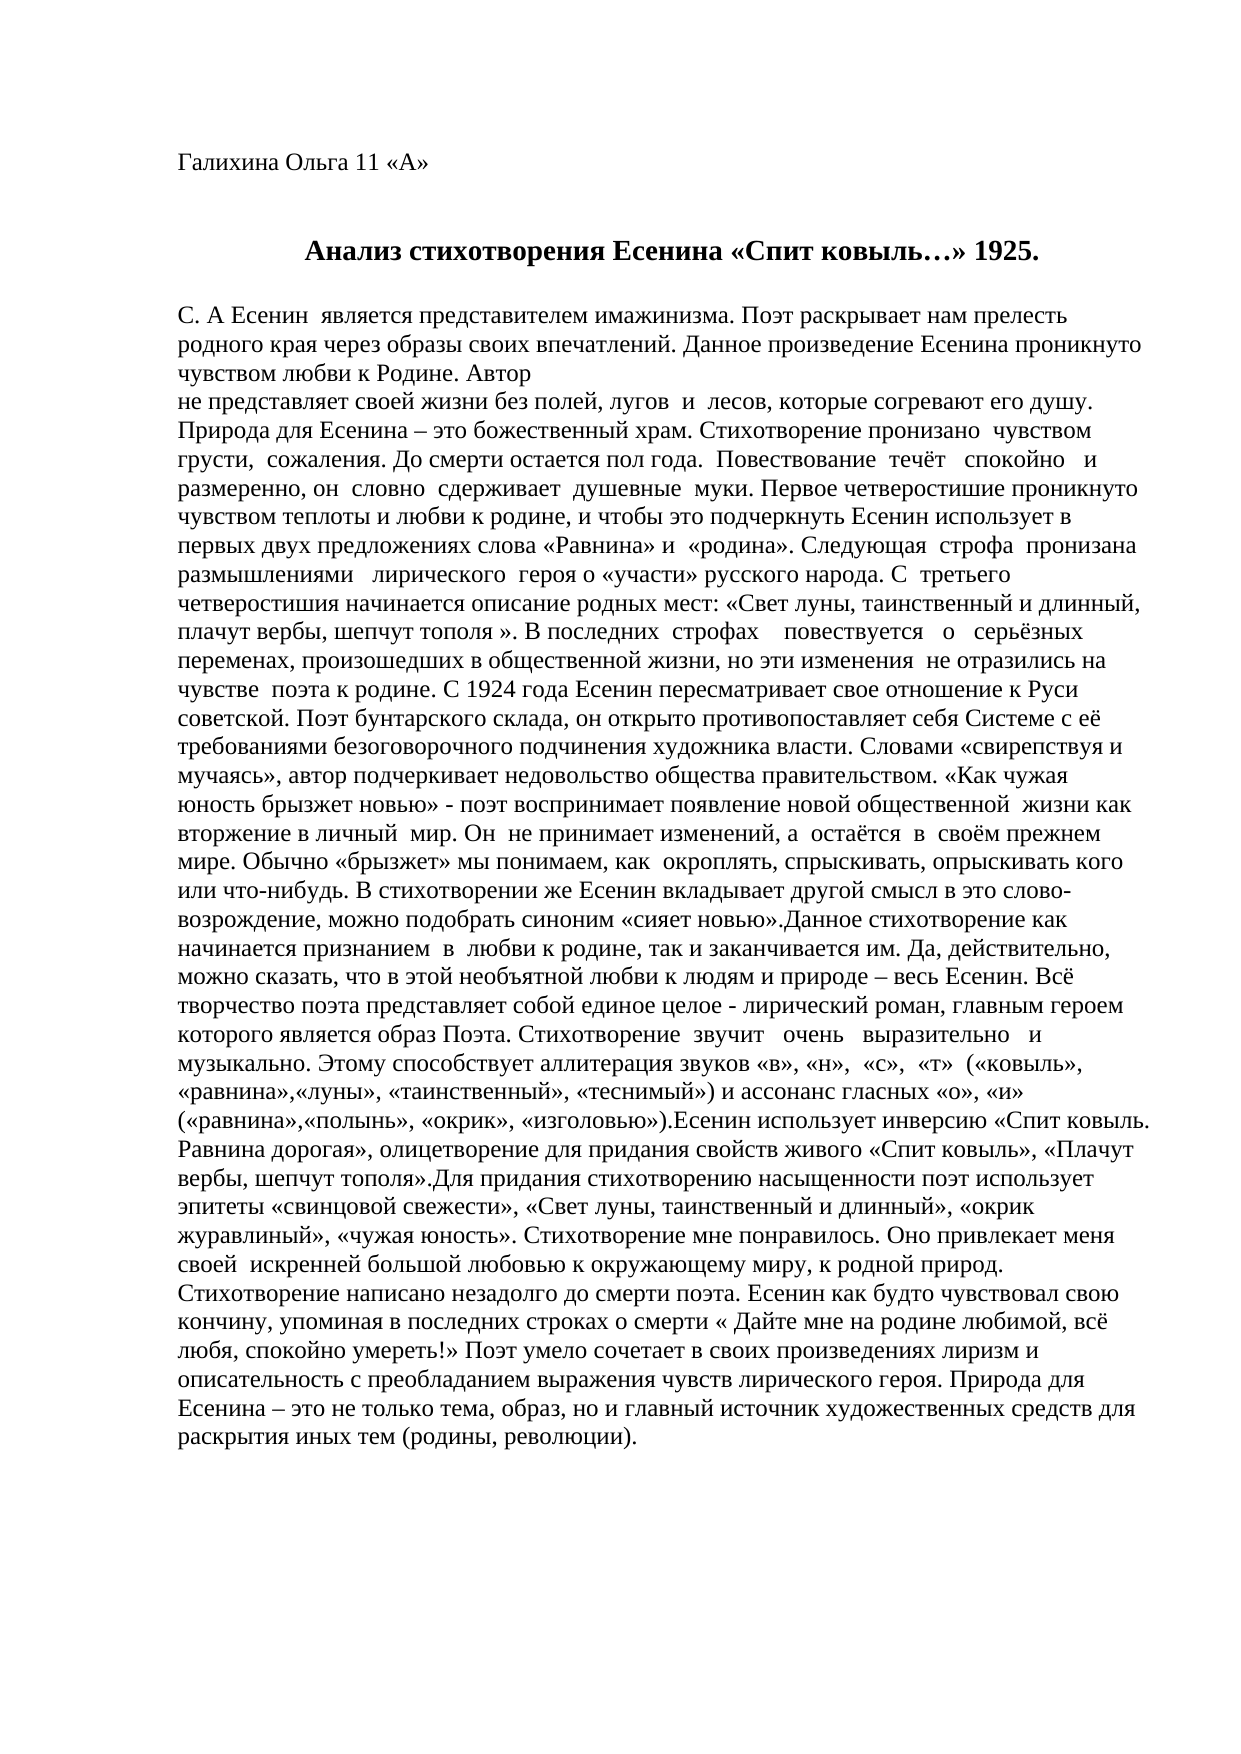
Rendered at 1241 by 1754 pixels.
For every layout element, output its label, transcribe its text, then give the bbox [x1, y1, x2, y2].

text Анализ стихотворения Есенина «Спит ковыль…» 1925. [177, 233, 1152, 267]
text С. А Есенин является представителем имажинизма. Поэт раскрывает нам прелесть родного края через образы своих впечатлений. Данное произведение Есенина проникнуто чувством любви к Родине. Автор [177, 300, 1152, 386]
text не представляет своей жизни без полей, лугов и лесов, которые согревают его душу. Природа для Есенина – это божественный храм. Стихотворение пронизано чувством грусти, сожаления. До смерти остается пол года. Повествование течёт спокойно и размеренно, он словно сдерживает душевные муки. Первое четверостишие проникнуто чувством теплоты и любви к родине, и чтобы это подчеркнуть Есенин использует в первых двух предложениях слова «Равнина» и «родина». Следующая строфа пронизана размышлениями лирического героя о «участи» русского народа. С третьего четверостишия начинается описание родных мест: «Свет луны, таинственный и длинный, плачут вербы, шепчут тополя ». В последних строфах повествуется о серьёзных переменах, произошедших в общественной жизни, но эти изменения не отразились на чувстве поэта к родине. С 1924 года Есенин пересматривает свое отношение к Руси советской. Поэт бунтарского склада, он открыто противопоставляет себя Системе с её требованиями безоговорочного подчинения художника власти. Словами «свирепствуя и мучаясь», автор подчеркивает недовольство общества правительством. «Как чужая юность брызжет новью» - поэт воспринимает появление новой общественной жизни как вторжение в личный мир. Он не принимает изменений, а остаётся в своём прежнем мире. Обычно «брызжет» мы понимаем, как окроплять, спрыскивать, опрыскивать кого или что-нибудь. В стихотворении же Есенин вкладывает другой смысл в это слово- возрождение, можно подобрать синоним «сияет новью».Данное стихотворение как начинается признанием в любви к родине, так и заканчивается им. Да, действительно, можно сказать, что в этой необъятной любви к людям и природе – весь Есенин. Всё творчество поэта представляет собой единое целое - лирический роман, главным героем которого является образ Поэта. Стихотворение звучит очень выразительно и музыкально. Этому способствует аллитерация звуков «в», «н», «с», «т» («ковыль», «равнина»,«луны», «таинственный», «теснимый») и ассонанс гласных «о», «и» («равнина»,«полынь», «окрик», «изголовью»).Есенин использует инверсию «Спит ковыль. Равнина дорогая», олицетворение для придания свойств живого «Спит ковыль», «Плачут вербы, шепчут тополя».Для придания стихотворению насыщенности поэт использует эпитеты «свинцовой свежести», «Свет луны, таинственный и длинный», «окрик журавлиный», «чужая юность». Стихотворение мне понравилось. Оно привлекает меня своей искренней большой любовью к окружающему миру, к родной природ. Стихотворение написано незадолго до смерти поэта. Есенин как будто чувствовал свою кончину, упоминая в последних строках о смерти « Дайте мне на родине любимой, всё любя, спокойно умереть!» Поэт умело сочетает в своих произведениях лиризм и описательность с преобладанием выражения чувств лирического героя. Природа для Есенина – это не только тема, образ, но и главный источник художественных средств для раскрытия иных тем (родины, революции). [177, 386, 1152, 1450]
text Галихина Ольга 11 «А» [177, 147, 1152, 176]
